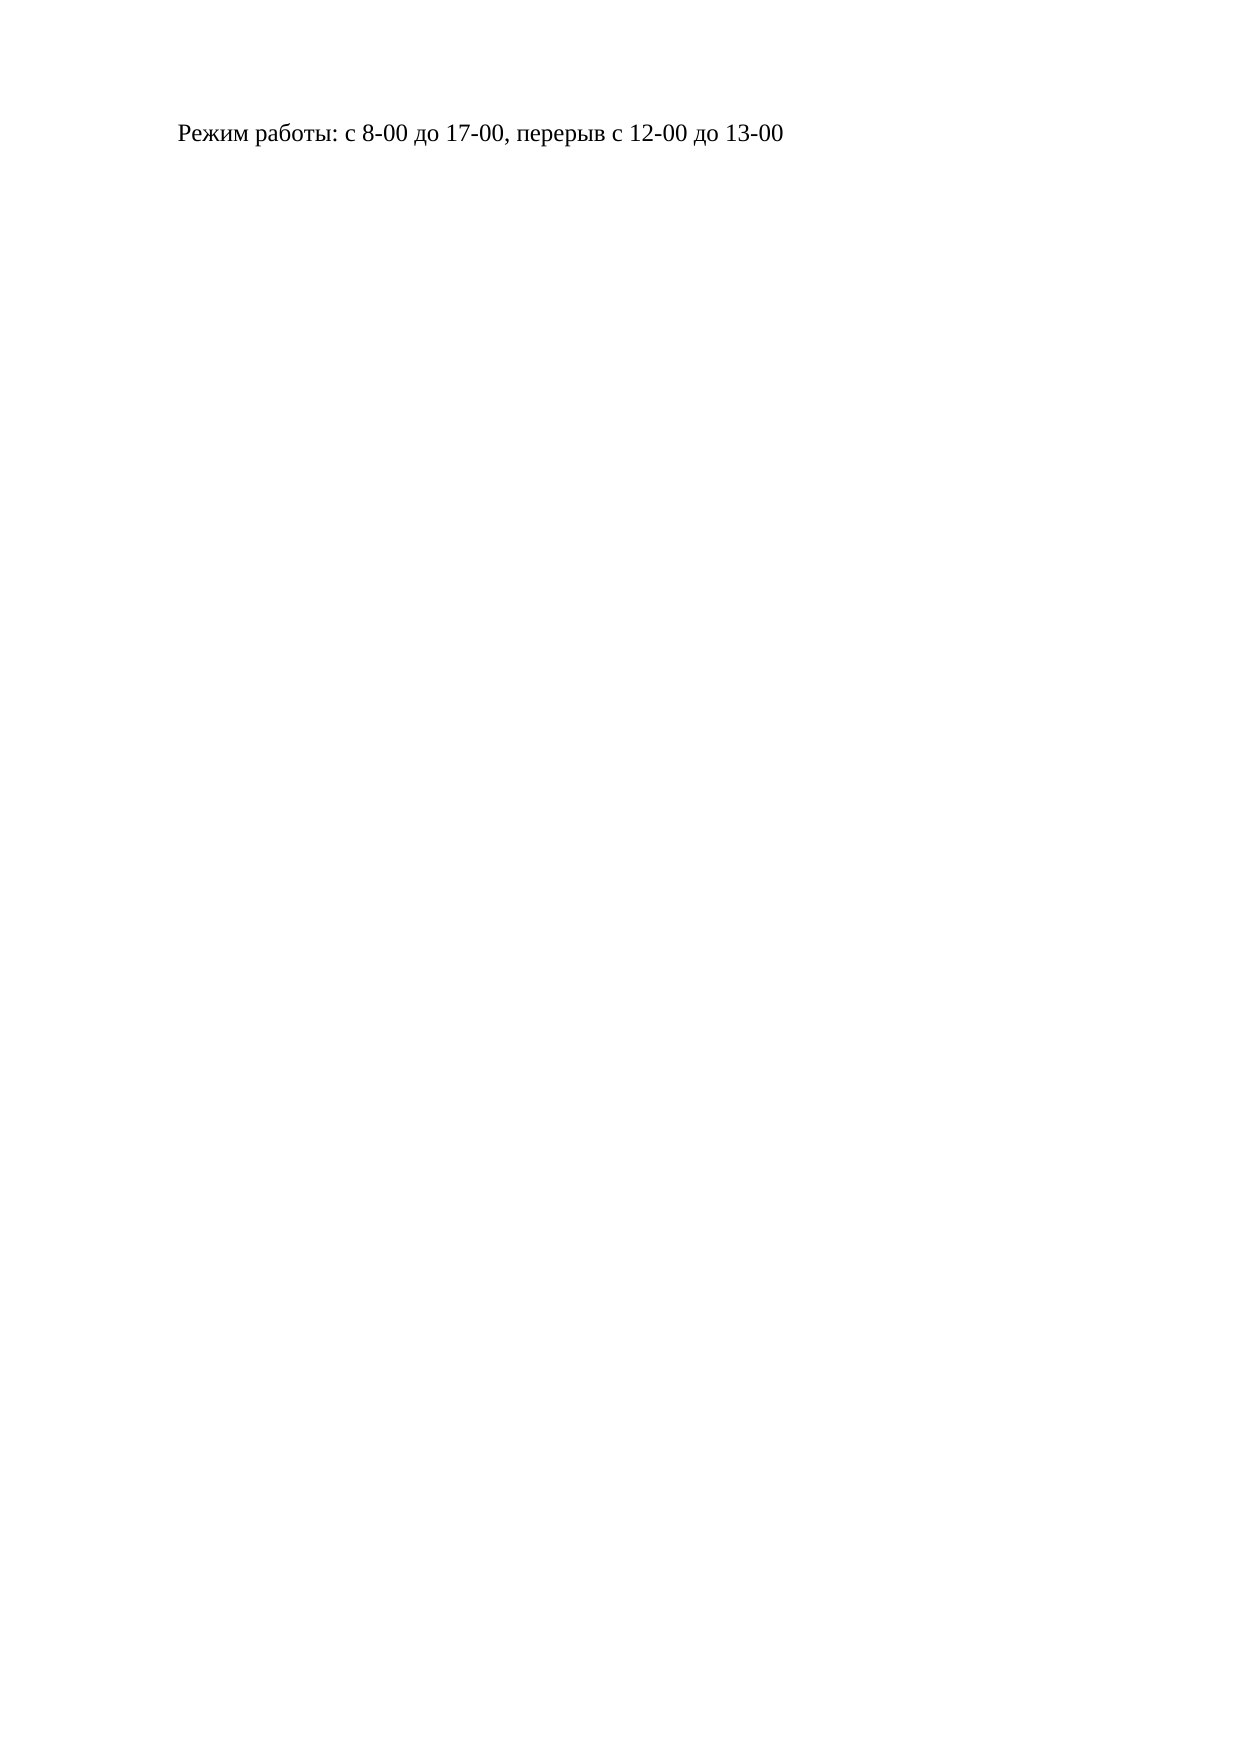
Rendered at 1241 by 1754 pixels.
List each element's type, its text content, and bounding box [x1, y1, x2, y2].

text Режим работы: с 8-00 до 17-00, перерыв с 12-00 до 13-00 [177, 118, 1152, 147]
